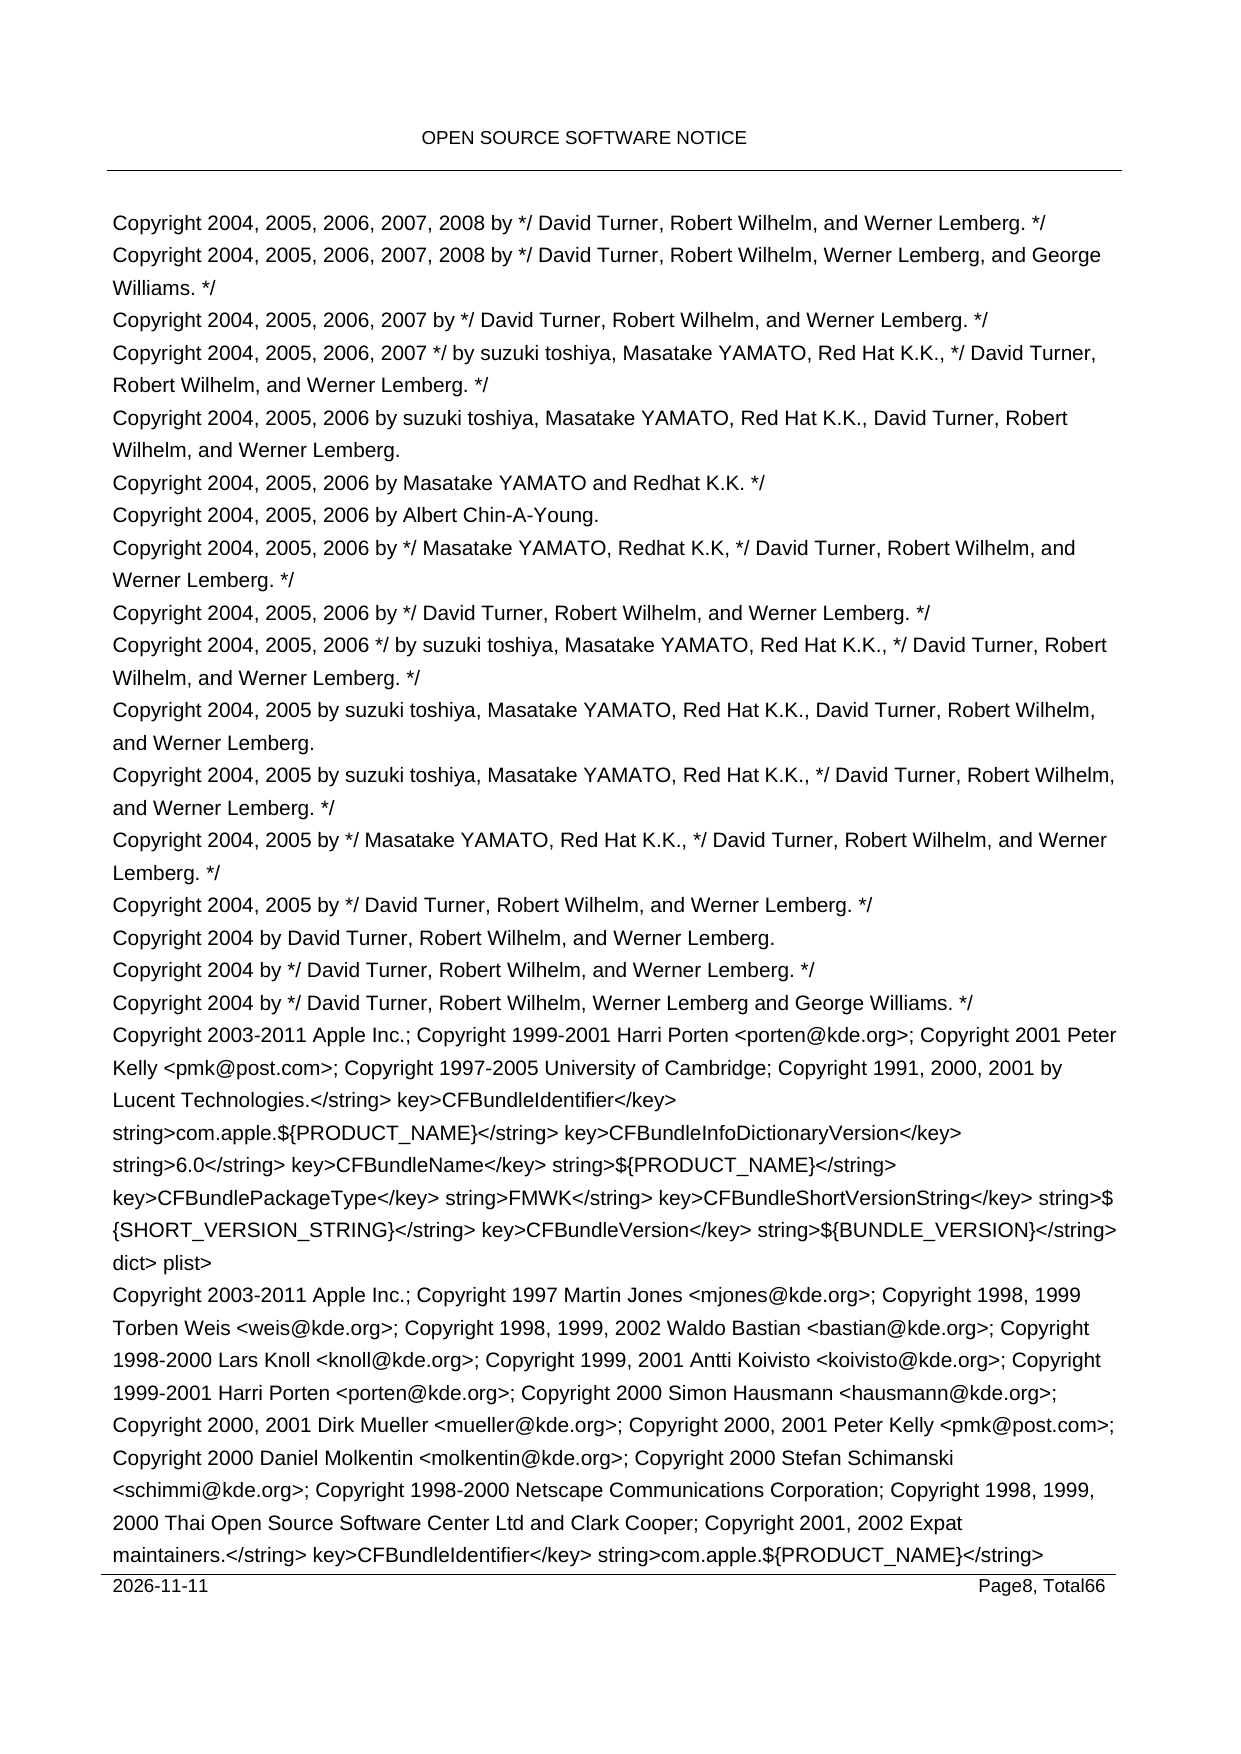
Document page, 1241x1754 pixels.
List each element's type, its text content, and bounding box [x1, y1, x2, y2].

text Copyright 2004 by David Turner, Robert Wilhelm, and Werner Lemberg. [112, 921, 1128, 954]
text Copyright 2004 by */ David Turner, Robert Wilhelm, Werner Lemberg and George Williams. */ [112, 986, 1128, 1019]
text Copyright 2004, 2005, 2006, 2007, 2008 by */ David Turner, Robert Wilhelm, Werner Lemberg, and George Williams. */ [112, 239, 1128, 304]
text Copyright 2004, 2005, 2006, 2007 */ by suzuki toshiya, Masatake YAMATO, Red Hat K.K., */ David Turner, Robert Wilhelm, and Werner Lemberg. */ [112, 336, 1128, 401]
text Copyright 2004, 2005, 2006 */ by suzuki toshiya, Masatake YAMATO, Red Hat K.K., */ David Turner, Robert Wilhelm, and Werner Lemberg. */ [112, 629, 1128, 694]
text Copyright 2004 by */ David Turner, Robert Wilhelm, and Werner Lemberg. */ [112, 954, 1128, 986]
text Copyright 2004, 2005, 2006 by */ Masatake YAMATO, Redhat K.K, */ David Turner, Robert Wilhelm, and Werner Lemberg. */ [112, 531, 1128, 596]
text Copyright 2004, 2005, 2006 by Albert Chin-A-Young. [112, 499, 1128, 531]
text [112, 1279, 1128, 1571]
text Copyright 2004, 2005, 2006, 2007 by */ David Turner, Robert Wilhelm, and Werner Lemberg. */ [112, 304, 1128, 336]
text Copyright 2004, 2005, 2006 by */ David Turner, Robert Wilhelm, and Werner Lemberg. */ [112, 596, 1128, 629]
text Copyright 2004, 2005 by */ David Turner, Robert Wilhelm, and Werner Lemberg. */ [112, 889, 1128, 921]
text Copyright 2004, 2005, 2006, 2007, 2008 by */ David Turner, Robert Wilhelm, and Werner Lemberg. */ [112, 206, 1128, 239]
text Copyright 2004, 2005 by suzuki toshiya, Masatake YAMATO, Red Hat K.K., David Turner, Robert Wilhelm, and Werner Lemberg. [112, 694, 1128, 759]
text Copyright 2003-2011 Apple Inc.; Copyright 1999-2001 Harri Porten <porten@kde.org>; Copyright 2001 Peter Kelly <pmk@post.com>; Copyright 1997-2005 University of Cambridge; Copyright 1991, 2000, 2001 by Lucent Technologies.</string> key>CFBundleIdentifier</key> string>com.apple.${PRODUCT_NAME}</string> key>CFBundleInfoDictionaryVersion</key> string>6.0</string> key>CFBundleName</key> string>${PRODUCT_NAME}</string> key>CFBundlePackageType</key> string>FMWK</string> key>CFBundleShortVersionString</key> string>${SHORT_VERSION_STRING}</string> key>CFBundleVersion</key> string>${BUNDLE_VERSION}</string> dict> plist> [112, 1019, 1128, 1279]
text Copyright 2004, 2005, 2006 by Masatake YAMATO and Redhat K.K. */ [112, 466, 1128, 499]
text Copyright 2004, 2005 by */ Masatake YAMATO, Red Hat K.K., */ David Turner, Robert Wilhelm, and Werner Lemberg. */ [112, 824, 1128, 889]
text Copyright 2004, 2005, 2006 by suzuki toshiya, Masatake YAMATO, Red Hat K.K., David Turner, Robert Wilhelm, and Werner Lemberg. [112, 401, 1128, 466]
text Copyright 2004, 2005 by suzuki toshiya, Masatake YAMATO, Red Hat K.K., */ David Turner, Robert Wilhelm, and Werner Lemberg. */ [112, 759, 1128, 824]
